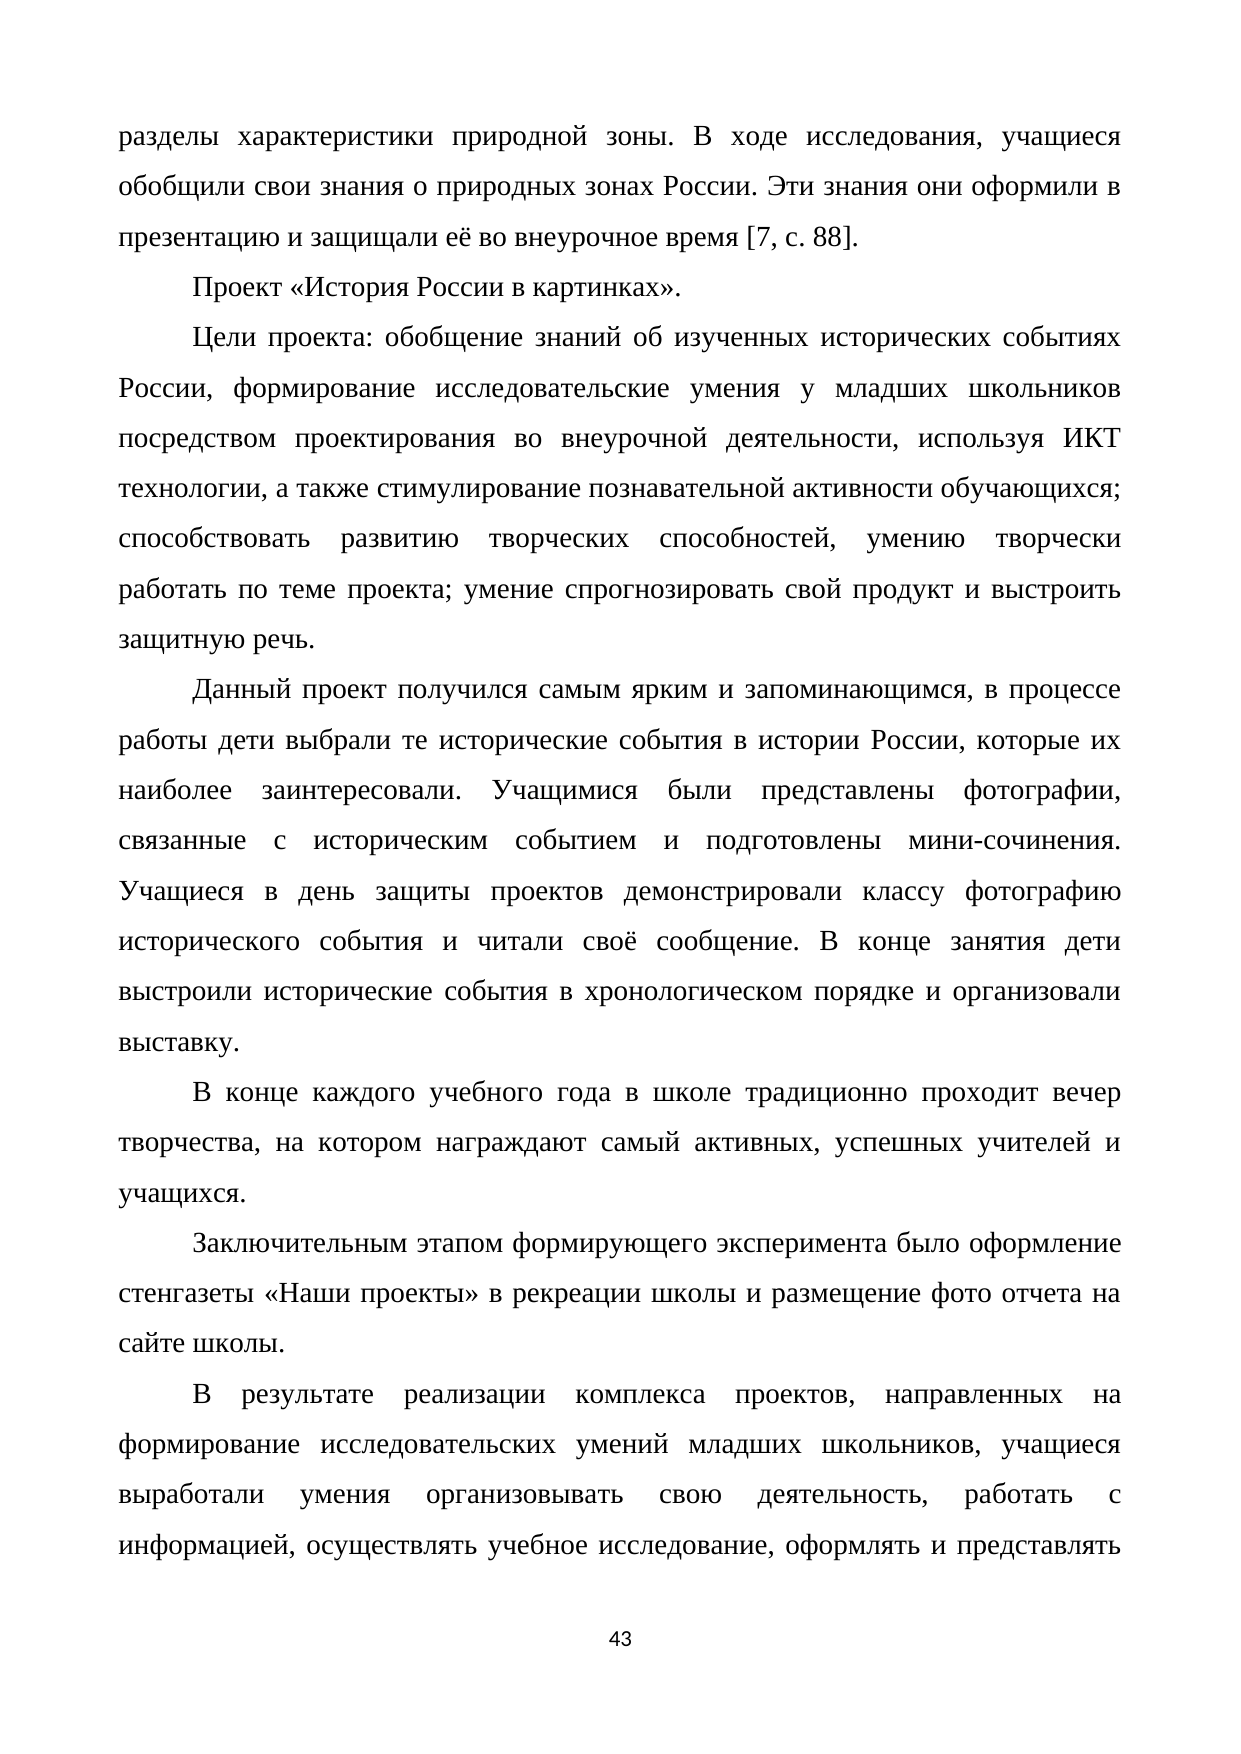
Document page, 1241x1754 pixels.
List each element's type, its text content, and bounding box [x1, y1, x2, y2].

text Данный проект получился самым ярким и запоминающимся, в процессе работы дети выбрали те исторические события в истории России, которые их наиболее заинтересовали. Учащимися были представлены фотографии, связанные с историческим событием и подготовлены мини-сочинения. Учащиеся в день защиты проектов демонстрировали классу фотографию исторического события и читали своё сообщение. В конце занятия дети выстроили исторические события в хронологическом порядке и организовали выставку. [118, 672, 1122, 1057]
list Проект «История России в картинках». [118, 269, 1122, 303]
text Заключительным этапом формирующего эксперимента было оформление стенгазеты «Наши проекты» в рекреации школы и размещение фото отчета на сайте школы. [118, 1225, 1122, 1359]
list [118, 118, 1122, 252]
text Цели проекта: обобщение знаний об изученных исторических событиях России, формирование исследовательские умения у младших школьников посредством проектирования во внеурочной деятельности, используя ИКТ технологии, а также стимулирование познавательной активности обучающихся; способствовать развитию творческих способностей, умению творчески работать по теме проекта; умение спрогнозировать свой продукт и выстроить защитную речь. [118, 319, 1122, 655]
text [118, 1376, 1122, 1560]
text В конце каждого учебного года в школе традиционно проходит вечер творчества, на котором награждают самый активных, успешных учителей и учащихся. [118, 1074, 1122, 1208]
